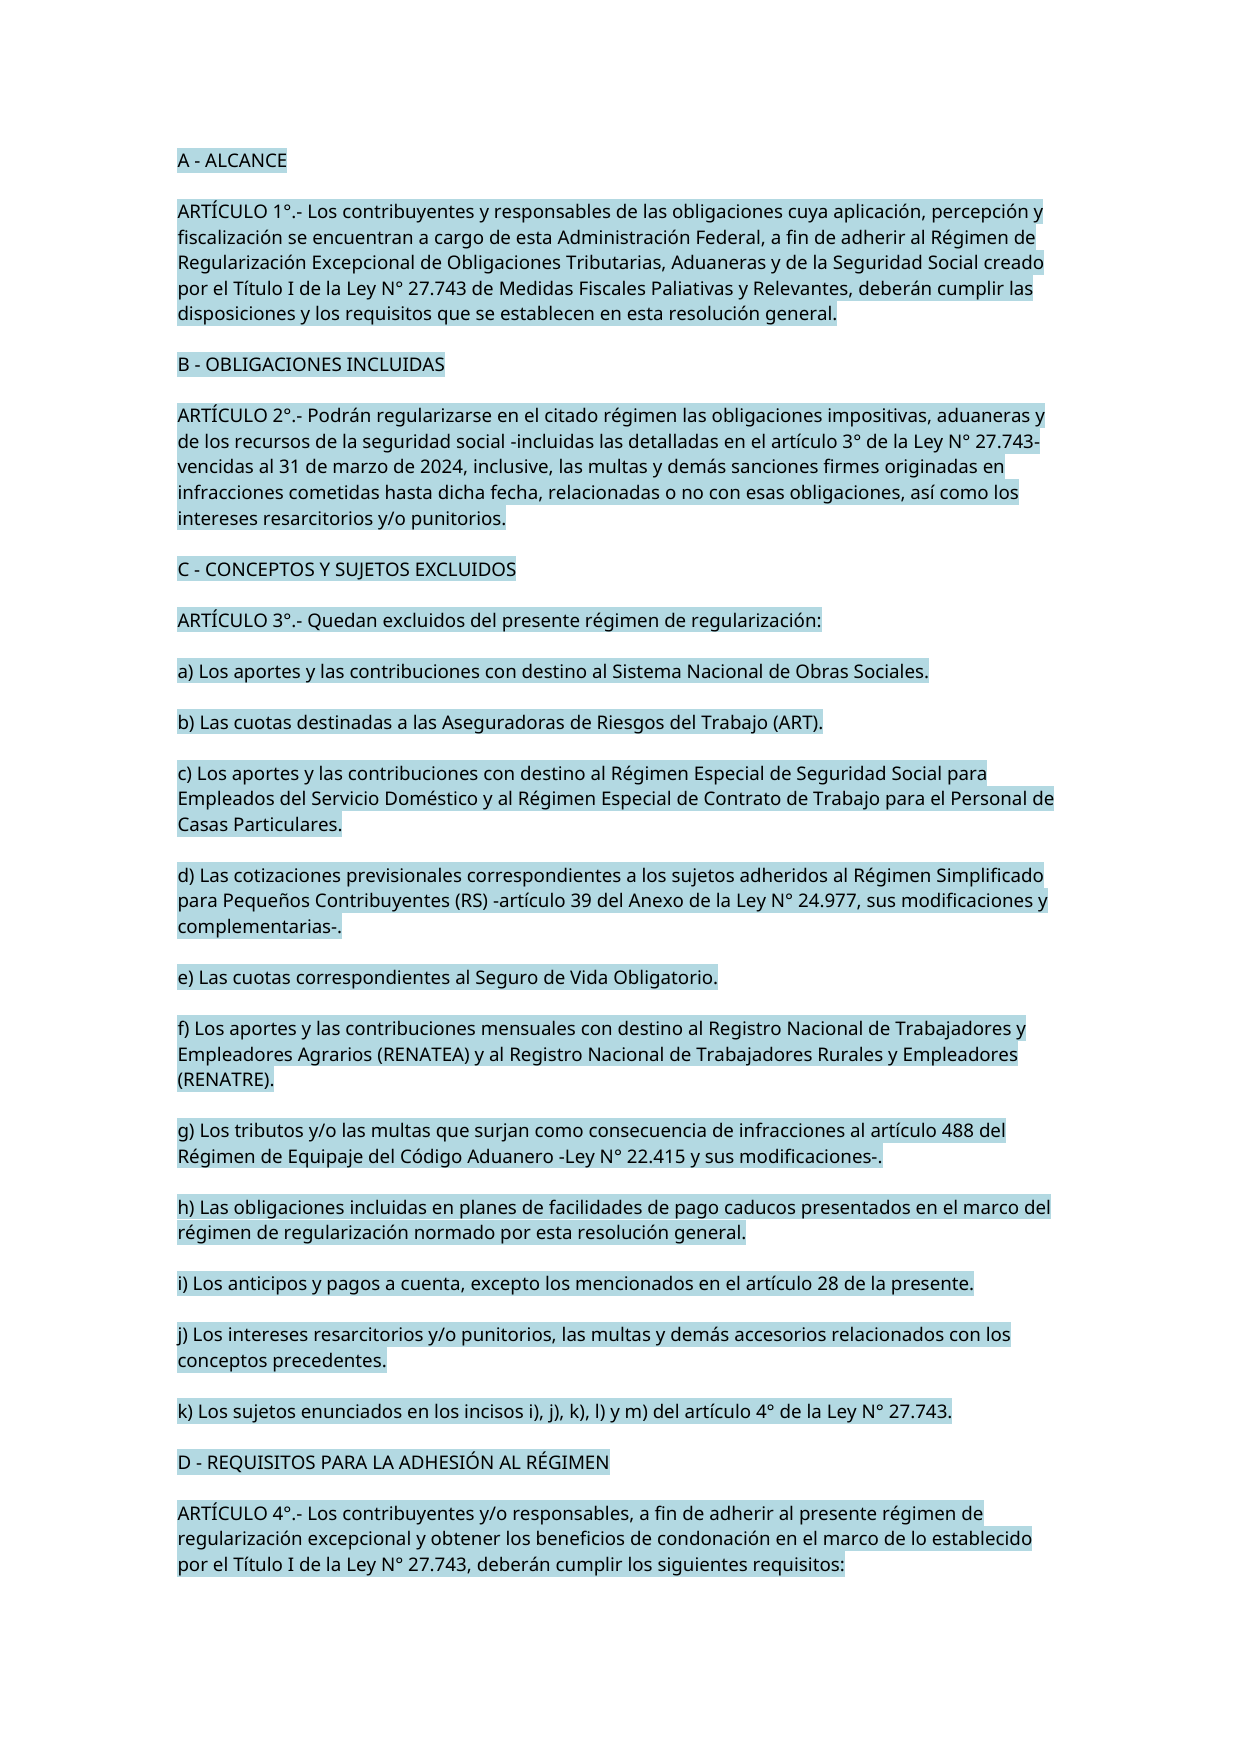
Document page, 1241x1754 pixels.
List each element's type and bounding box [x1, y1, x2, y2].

text [177, 148, 1063, 1602]
